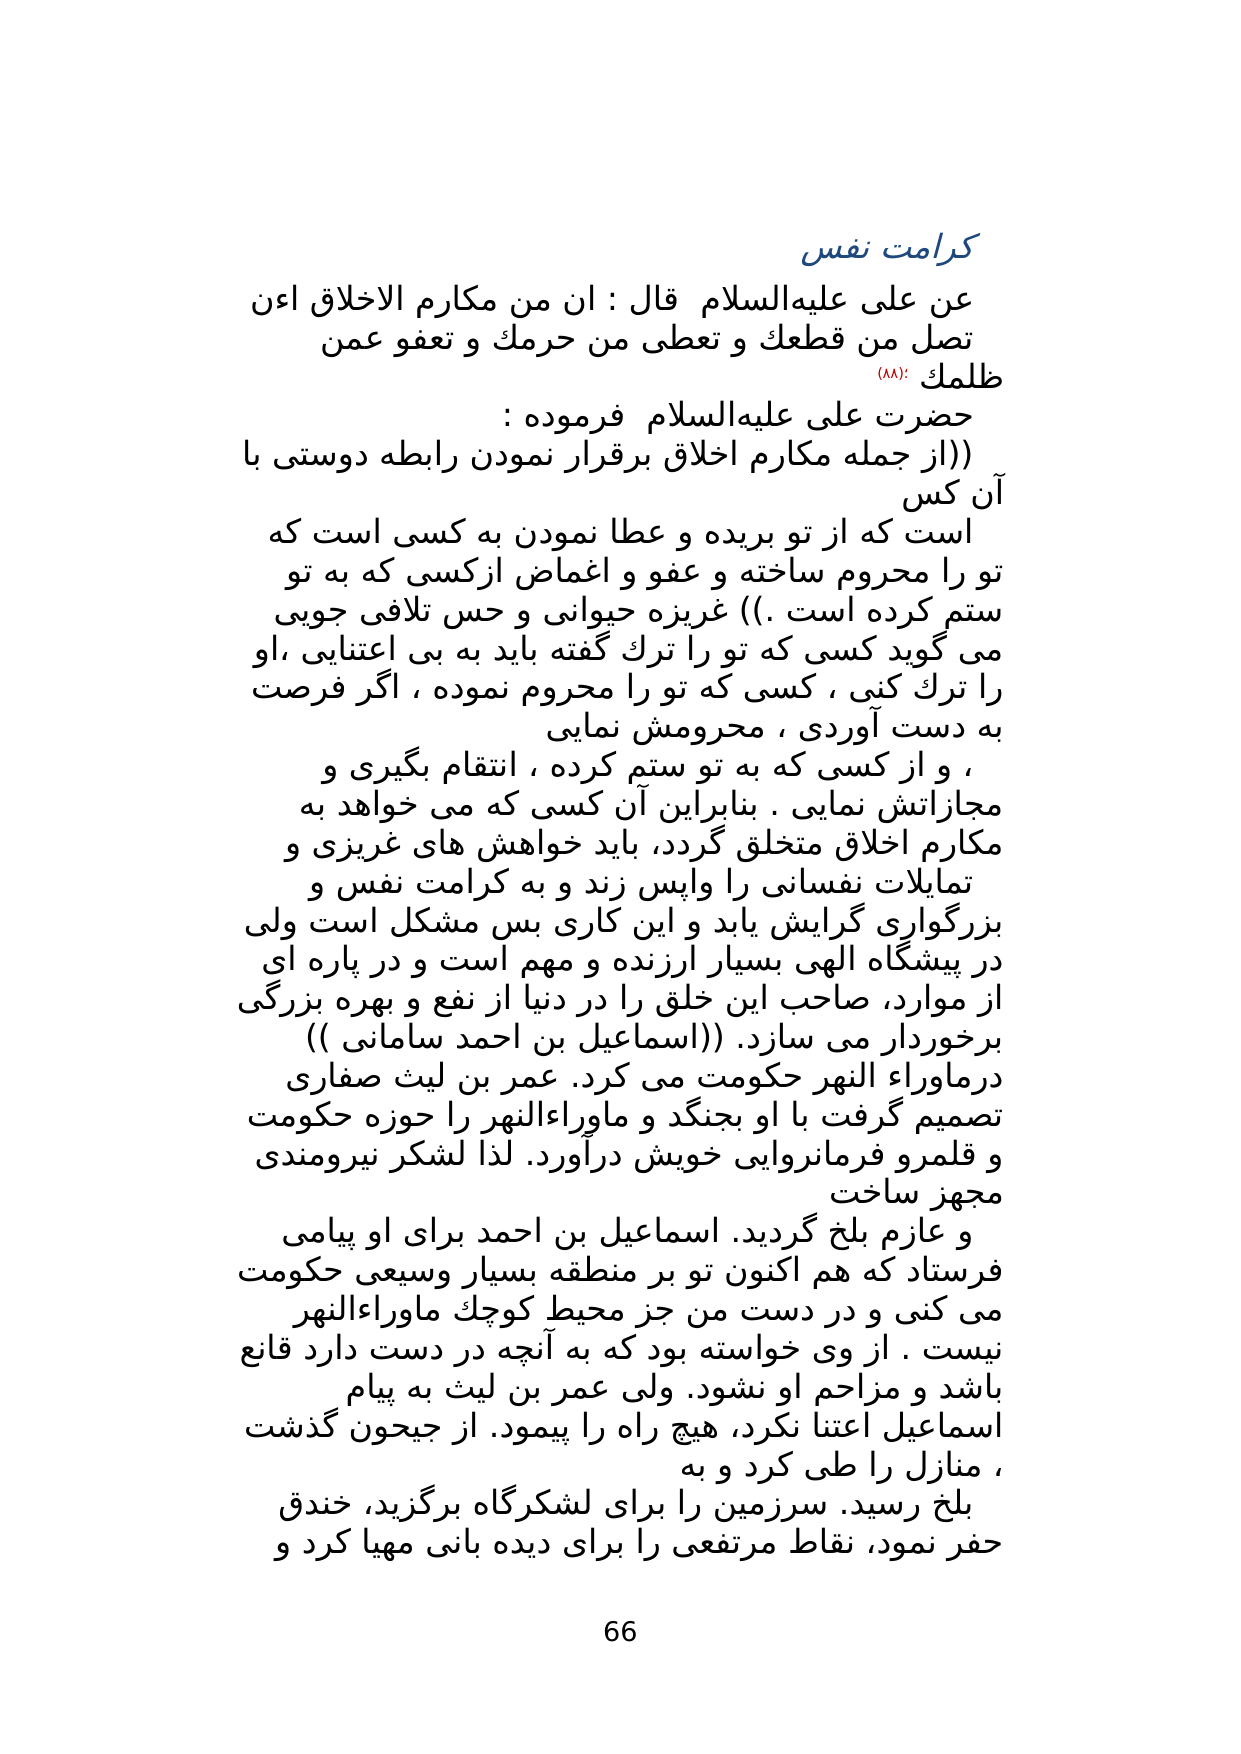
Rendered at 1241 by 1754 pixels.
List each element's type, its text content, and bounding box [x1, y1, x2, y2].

text حضرت على عليه‌السلام فرموده : [236, 396, 1004, 435]
text تصل من قطعك و تعطى من حرمك و تعفو عمن ظلمك ؛(٨٨) [236, 318, 1004, 396]
text ، و از كسى كه به تو ستم كرده ، انتقام بگيرى و مجازاتش نمايى . بنابراين آن كسى كه مى خواهد به مكارم اخلاق متخلق گردد، بايد خواهش هاى غريزى و [236, 746, 1004, 862]
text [236, 1484, 1004, 1562]
text تمايلات نفسانى را واپس زند و به كرامت نفس و بزرگوارى گرايش يابد و اين كارى بس مشكل است ولى در پيشگاه الهى بسيار ارزنده و مهم است و در پاره اى از موارد، صاحب اين خلق را در دنيا از نفع و بهره بزرگى برخوردار مى سازد. ((اسماعيل بن احمد سامانى )) درماوراء النهر حكومت مى كرد. عمر بن ليث صفارى تصميم گرفت با او بجنگد و ماوراءالنهر را حوزه حكومت و قلمرو فرمانروايى خويش درآورد. لذا لشكر نيرومندى مجهز ساخت [236, 862, 1004, 1212]
text ((از جمله مكارم اخلاق برقرار نمودن رابطه دوستى با آن كس [236, 435, 1004, 512]
text عن على عليه‌السلام قال : ان من مكارم الاخلاق اءن [236, 279, 1004, 318]
subtitle كرامت نفس [236, 228, 1004, 267]
text است كه از تو بريده و عطا نمودن به كسى است كه تو را محروم ساخته و عفو و اغماض ازكسى كه به تو ستم كرده است .)) غريزه حيوانى و حس تلافى جويى مى گويد كسى كه تو را ترك گفته بايد به بى اعتنايى ،او را ترك كنى ، كسى كه تو را محروم نموده ، اگر فرصت به دست آوردى ، محرومش نمايى [236, 512, 1004, 746]
text و عازم بلخ گرديد. اسماعيل بن احمد براى او پيامى فرستاد كه هم اكنون تو بر منطقه بسيار وسيعى حكومت مى كنى و در دست من جز محيط كوچك ماوراءالنهر نيست . از وى خواسته بود كه به آنچه در دست دارد قانع باشد و مزاحم او نشود. ولى عمر بن ليث به پيام اسماعيل اعتنا نكرد، هيچ راه را پيمود. از جيحون گذشت ، منازل را طى كرد و به [236, 1212, 1004, 1484]
